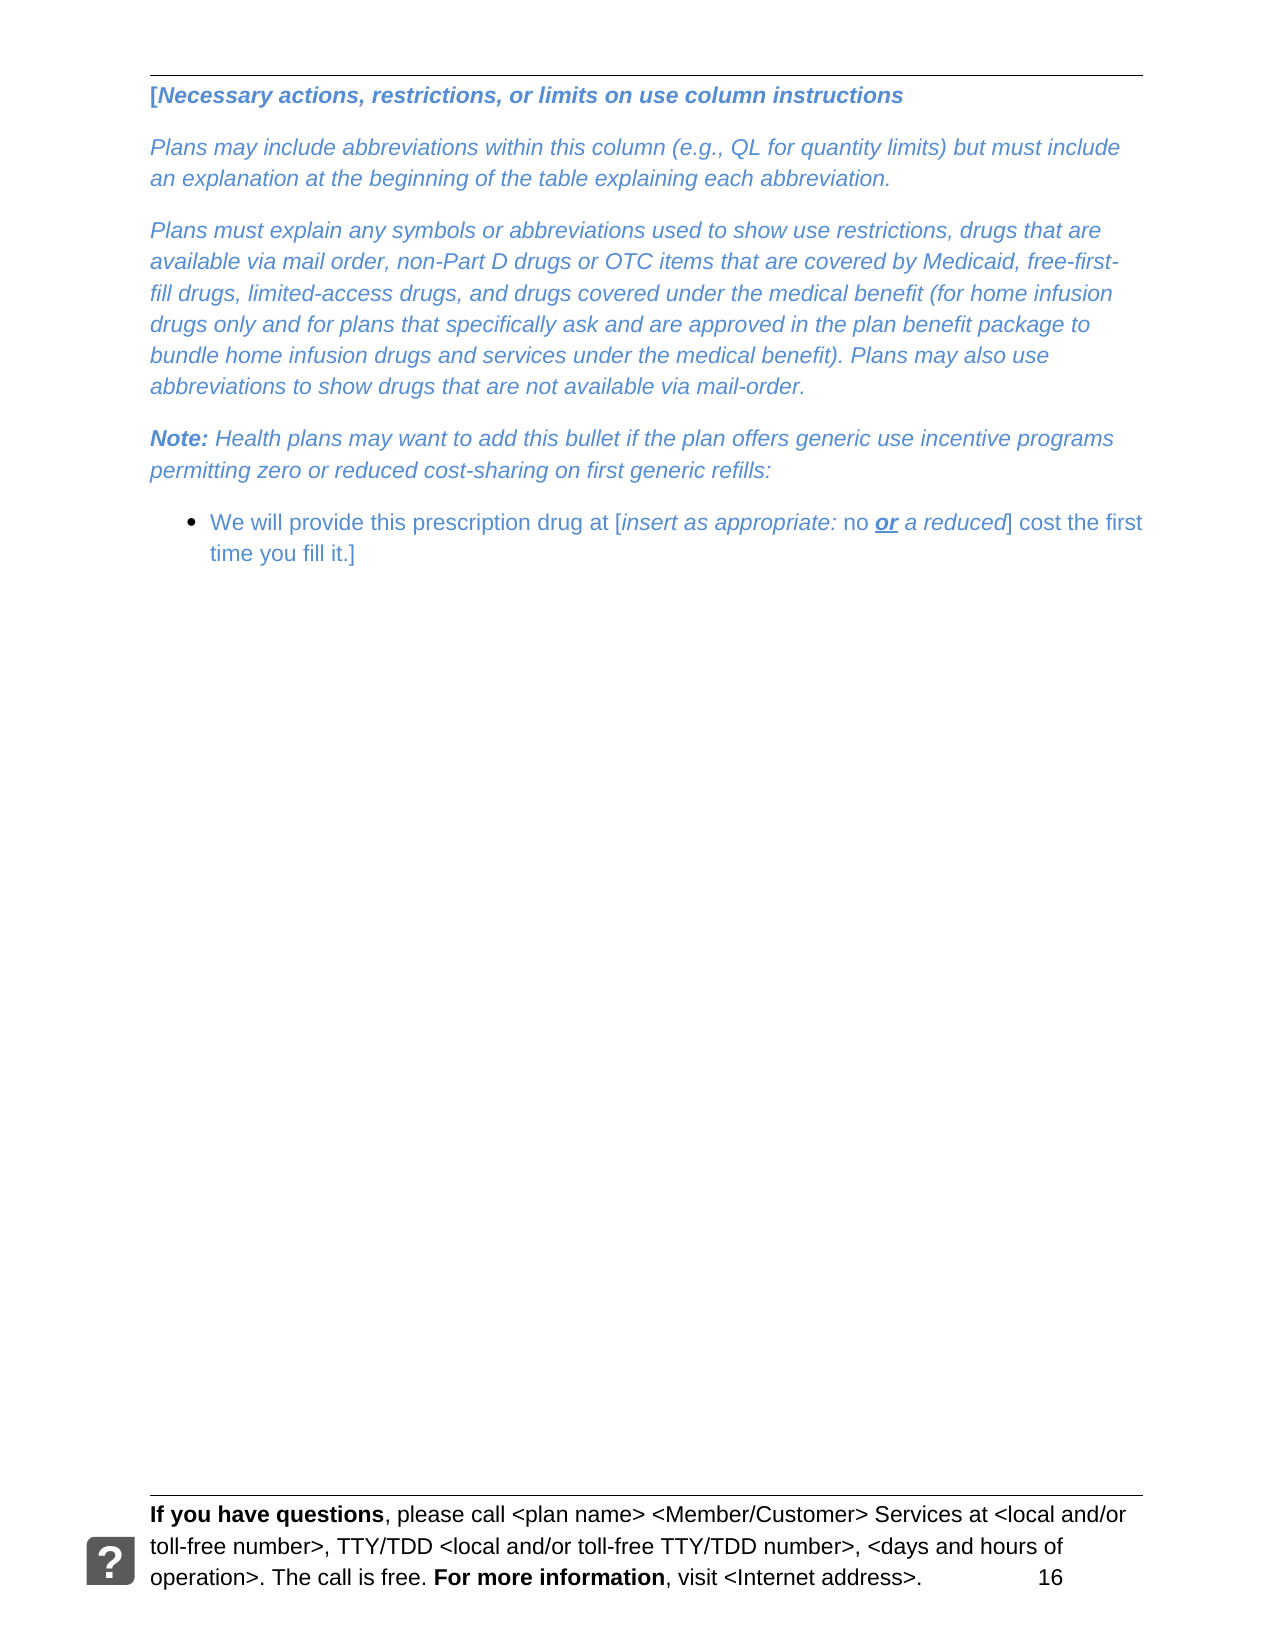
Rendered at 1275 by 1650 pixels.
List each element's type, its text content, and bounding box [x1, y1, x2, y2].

text [Necessary actions, restrictions, or limits on use column instructions [150, 76, 1143, 109]
text Plans may include abbreviations within this column (e.g., QL for quantity limits) but must include an explanation at the beginning of the table explaining each abbreviation. [150, 130, 1143, 193]
text Plans must explain any symbols or abbreviations used to show use restrictions, drugs that are available via mail order, non-Part D drugs or OTC items that are covered by Medicaid, free-first-fill drugs, limited-access drugs, and drugs covered under the medical benefit (for home infusion drugs only and for plans that specifically ask and are approved in the plan benefit package to bundle home infusion drugs and services under the medical benefit). Plans may also use abbreviations to show drugs that are not available via mail-order. [150, 213, 1143, 401]
text Note: Health plans may want to add this bullet if the plan offers generic use incentive programs permitting zero or reduced cost-sharing on first generic refills: [150, 422, 1143, 484]
text We will provide this prescription drug at [insert as appropriate: no or a reduced] cost the first time you fill it.] [187, 505, 1143, 568]
